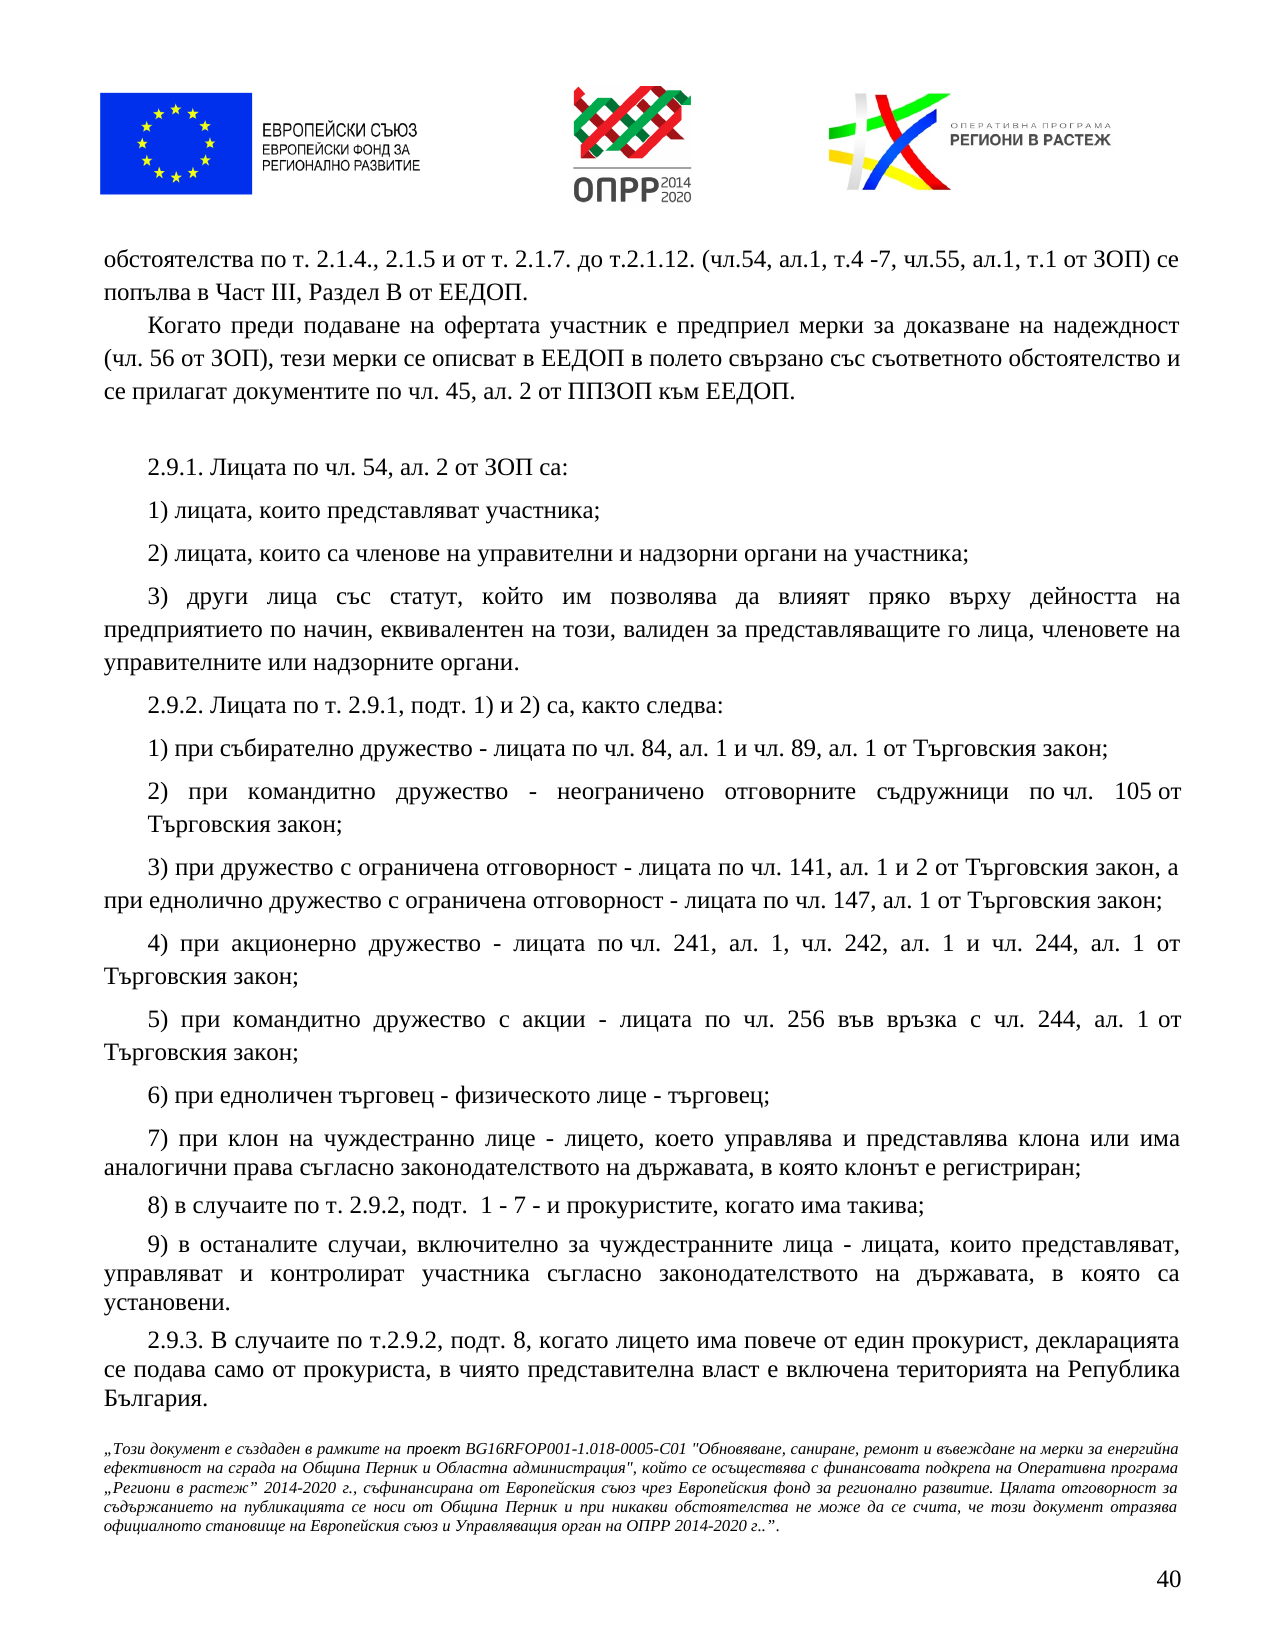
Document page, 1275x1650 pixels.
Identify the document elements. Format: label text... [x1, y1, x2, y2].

text 1) при събирателно дружество - лицата по чл. 84, ал. 1 и чл. 89, ал. 1 от Търговския закон; [103, 733, 1181, 762]
picture [573, 86, 694, 208]
text 2.9.2. Лицата по т. 2.9.1, подт. 1) и 2) са, както следва: [103, 690, 1181, 719]
text 2.9.3. В случаите по т.2.9.2, подт. 8, когато лицето има повече от един прокурист, декларацията се подава само от прокуриста, в чиято представителна власт е включена територията на Република България. [103, 1326, 1181, 1412]
picture [813, 86, 1132, 197]
text 2) лицата, които са членове на управителни и надзорни органи на участника; [103, 538, 1181, 567]
text 6) при едноличен търговец - физическото лице - търговец; [103, 1080, 1181, 1109]
text 3) при дружество с ограничена отговорност - лицата по чл. 141, ал. 1 и 2 от Търговския закон, а при еднолично дружество с ограничена отговорност - лицата по чл. 147, ал. 1 от Търговския закон; [103, 852, 1181, 914]
text 1) лицата, които представляват участника; [103, 495, 1181, 523]
text 8) в случаите по т. 2.9.2, подт. 1 - 7 - и прокуристите, когато има такива; [103, 1191, 1181, 1219]
text 2.9.1. Лицата по чл. 54, ал. 2 от ЗОП са: [103, 452, 1181, 481]
text 7) при клон на чуждестранно лице - лицето, което управлява и представлява клона или има аналогични права съгласно законодателството на държавата, в която клонът е регистриран; [103, 1123, 1181, 1181]
picture [85, 81, 448, 208]
text 3) други лица със статут, който им позволява да влияят пряко върху дейността на предприятието по начин, еквивалентен на този, валиден за представляващите го лица, членовете на управителните или надзорните органи. [103, 581, 1181, 676]
text Когато преди подаване на офертата участник е предприел мерки за доказване на надеждност (чл. 56 от ЗОП), тези мерки се описват в ЕЕДОП в полето свързано със съответното обстоятелство и се прилагат документите по чл. 45, ал. 2 от ППЗОП към ЕЕДОП. [103, 310, 1181, 404]
text 5) при командитно дружество с акции - лицата по чл. 256 във връзка с чл. 244, ал. 1 от Търговския закон; [103, 1004, 1181, 1066]
text 4) при акционерно дружество - лицата по чл. 241, ал. 1, чл. 242, ал. 1 и чл. 244, ал. 1 от Търговския закон; [103, 928, 1181, 990]
text 2) при командитно дружество - неограничено отговорните съдружници по чл. 105 от Търговския закон; [147, 776, 1181, 838]
text 9) в останалите случаи, включително за чуждестранните лица - лицата, които представляват, управляват и контролират участника съгласно законодателството на държавата, в която са установени. [103, 1229, 1181, 1316]
